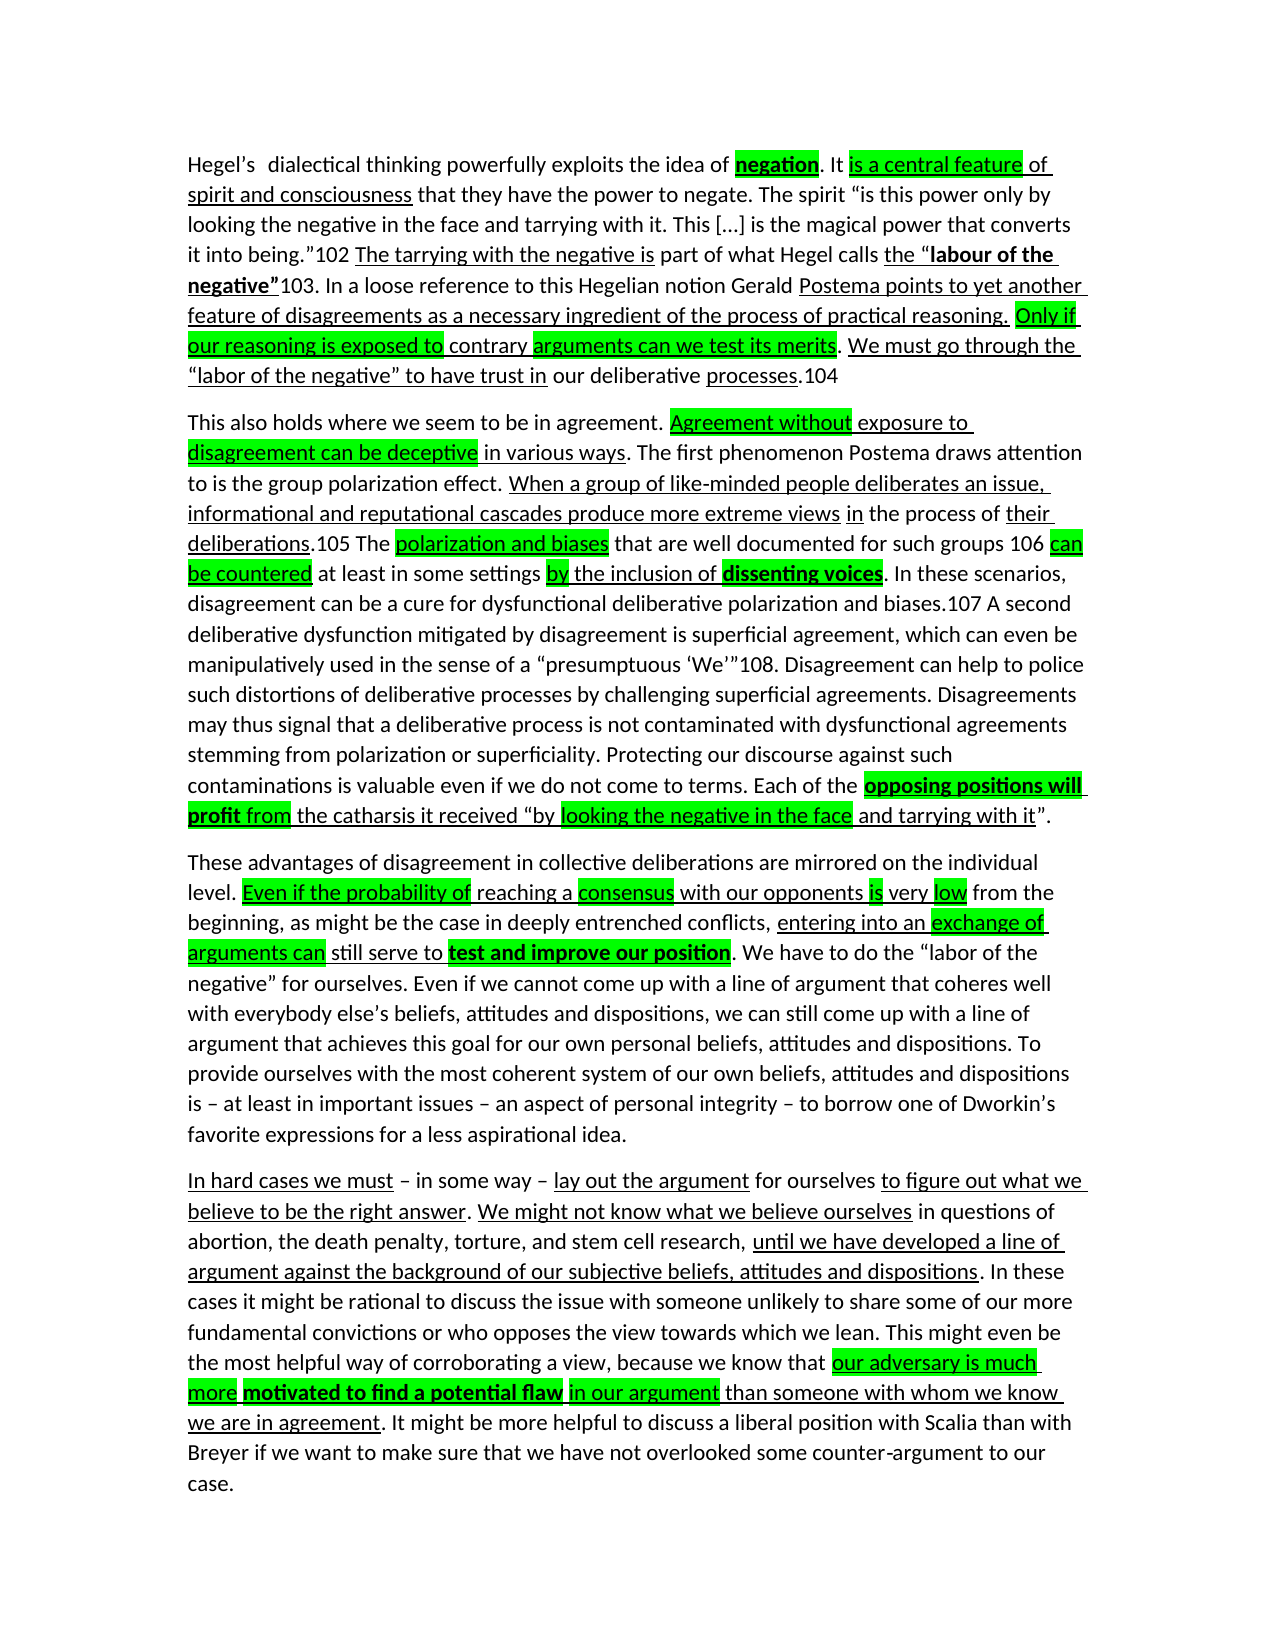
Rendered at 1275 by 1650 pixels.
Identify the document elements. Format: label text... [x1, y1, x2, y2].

text In hard cases we must – in some way – lay out the argument for ourselves to figure out what we believe to be the right answer. We might not know what we believe ourselves in questions of abortion, the death penalty, torture, and stem cell research, until we have developed a line of argument against the background of our subjective beliefs, attitudes and dispositions. In these cases it might be rational to discuss the issue with someone unlikely to share some of our more fundamental convictions or who opposes the view towards which we lean. This might even be the most helpful way of corroborating a view, because we know that our adversary is much more motivated to find a potential flaw in our argument than someone with whom we know we are in agreement. It might be more helpful to discuss a liberal position with Scalia than with Breyer if we want to make sure that we have not overlooked some counter‐argument to our case. [187, 1167, 1087, 1497]
text This also holds where we seem to be in agreement. Agreement without exposure to disagreement can be deceptive in various ways. The first phenomenon Postema draws attention to is the group polarization effect. When a group of like‐minded people deliberates an issue, informational and reputational cascades produce more extreme views in the process of their deliberations.105 The polarization and biases that are well documented for such groups 106 can be countered at least in some settings by the inclusion of dissenting voices. In these scenarios, disagreement can be a cure for dysfunctional deliberative polarization and biases.107 A second deliberative dysfunction mitigated by disagreement is superficial agreement, which can even be manipulatively used in the sense of a “presumptuous ‘We’”108. Disagreement can help to police such distortions of deliberative processes by challenging superficial agreements. Disagreements may thus signal that a deliberative process is not contaminated with dysfunctional agreements stemming from polarization or superficiality. Protecting our discourse against such contaminations is valuable even if we do not come to terms. Each of the opposing positions will profit from the catharsis it received “by looking the negative in the face and tarrying with it”. [187, 408, 1087, 829]
text These advantages of disagreement in collective deliberations are mirrored on the individual level. Even if the probability of reaching a consensus with our opponents is very low from the beginning, as might be the case in deeply entrenched conflicts, entering into an exchange of arguments can still serve to test and improve our position. We have to do the “labor of the negative” for ourselves. Even if we cannot come up with a line of argument that coheres well with everybody else’s beliefs, attitudes and dispositions, we can still come up with a line of argument that achieves this goal for our own personal beliefs, attitudes and dispositions. To provide ourselves with the most coherent system of our own beliefs, attitudes and dispositions is – at least in important issues – an aspect of personal integrity – to borrow one of Dworkin’s favorite expressions for a less aspirational idea. [187, 848, 1087, 1148]
text Hegel’s dialectical thinking powerfully exploits the idea of negation. It is a central feature of spirit and consciousness that they have the power to negate. The spirit “is this power only by looking the negative in the face and tarrying with it. This […] is the magical power that converts it into being.”102 The tarrying with the negative is part of what Hegel calls the “labour of the negative”103. In a loose reference to this Hegelian notion Gerald Postema points to yet another feature of disagreements as a necessary ingredient of the process of practical reasoning. Only if our reasoning is exposed to contrary arguments can we test its merits. We must go through the “labor of the negative” to have trust in our deliberative processes.104 [187, 150, 1087, 389]
